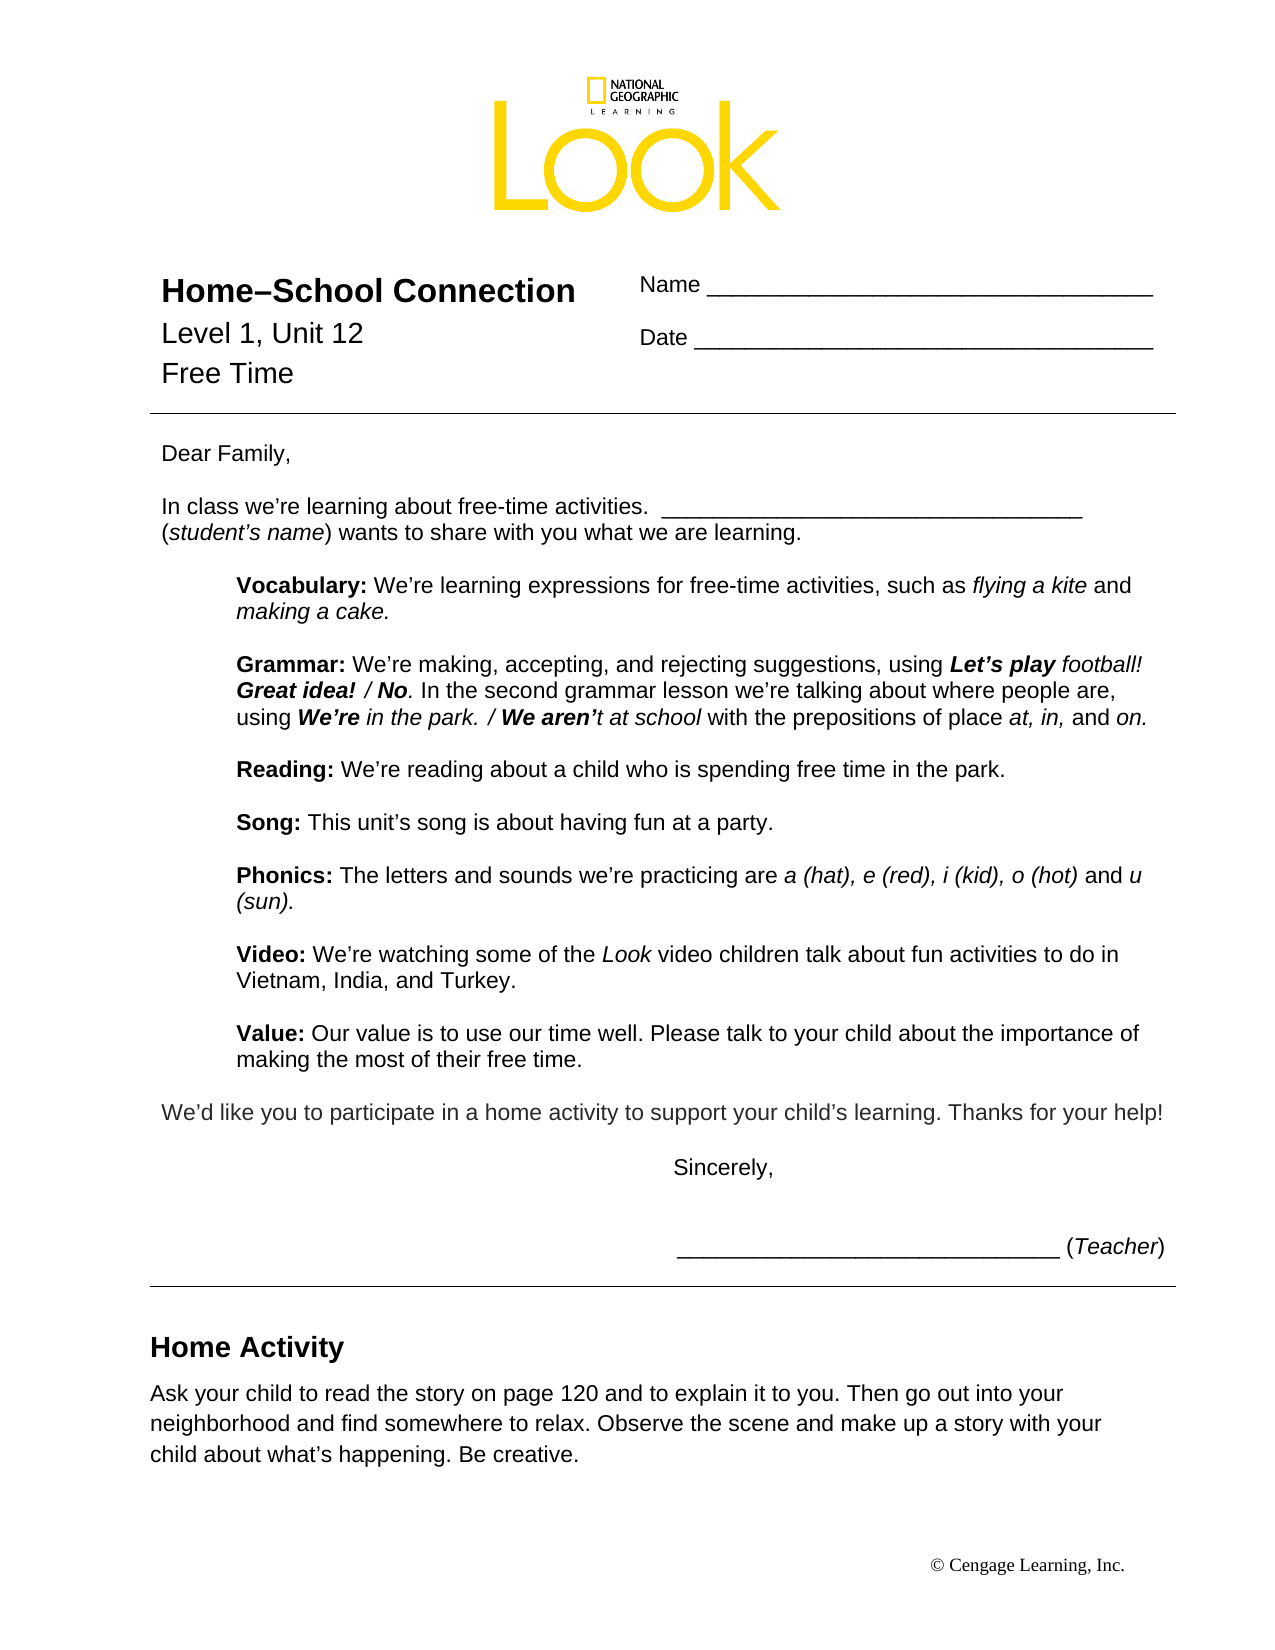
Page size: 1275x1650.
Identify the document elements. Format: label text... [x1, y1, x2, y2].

text Home Activity [150, 1330, 1125, 1364]
table_cell Dear Family, In class we’re learning about free-time activities. _________________________________ (student’s name) wants to share with you what we are learning. Vocabulary: We’re learning expressions for free-time activities, such as flying a kite and making a cake. Grammar: We’re making, accepting, and rejecting suggestions, using Let’s play football! Great idea! / No. In the second grammar lesson we’re talking about where people are, using We’re in the park. / We aren’t at school with the prepositions of place at, in, and on. Reading: We’re reading about a child who is spending free time in the park. Song: This unit’s song is about having fun at a party. Phonics: The letters and sounds we’re practicing are a (hat), e (red), i (kid), o (hot) and u (sun). Video: We’re watching some of the Look video children talk about fun activities to do in Vietnam, India, and Turkey. Value: Our value is to use our time well. Please talk to your child about the importance of making the most of their free time. We’d like you to participate in a home activity to support your child’s learning. Thanks for your help! Sincerely, ______________________________ (Teacher) [150, 414, 1176, 1286]
table_header Name ___________________________________ Date ____________________________________ [628, 271, 1176, 413]
text Ask your child to read the story on page 120 and to explain it to you. Then go out into your neighborhood and find somewhere to relax. Observe the scene and make up a story with your child about what’s happening. Be creative. [150, 1380, 1125, 1467]
table_header Home–School Connection Level 1, Unit 12 Free Time [150, 271, 628, 413]
picture [480, 75, 795, 243]
